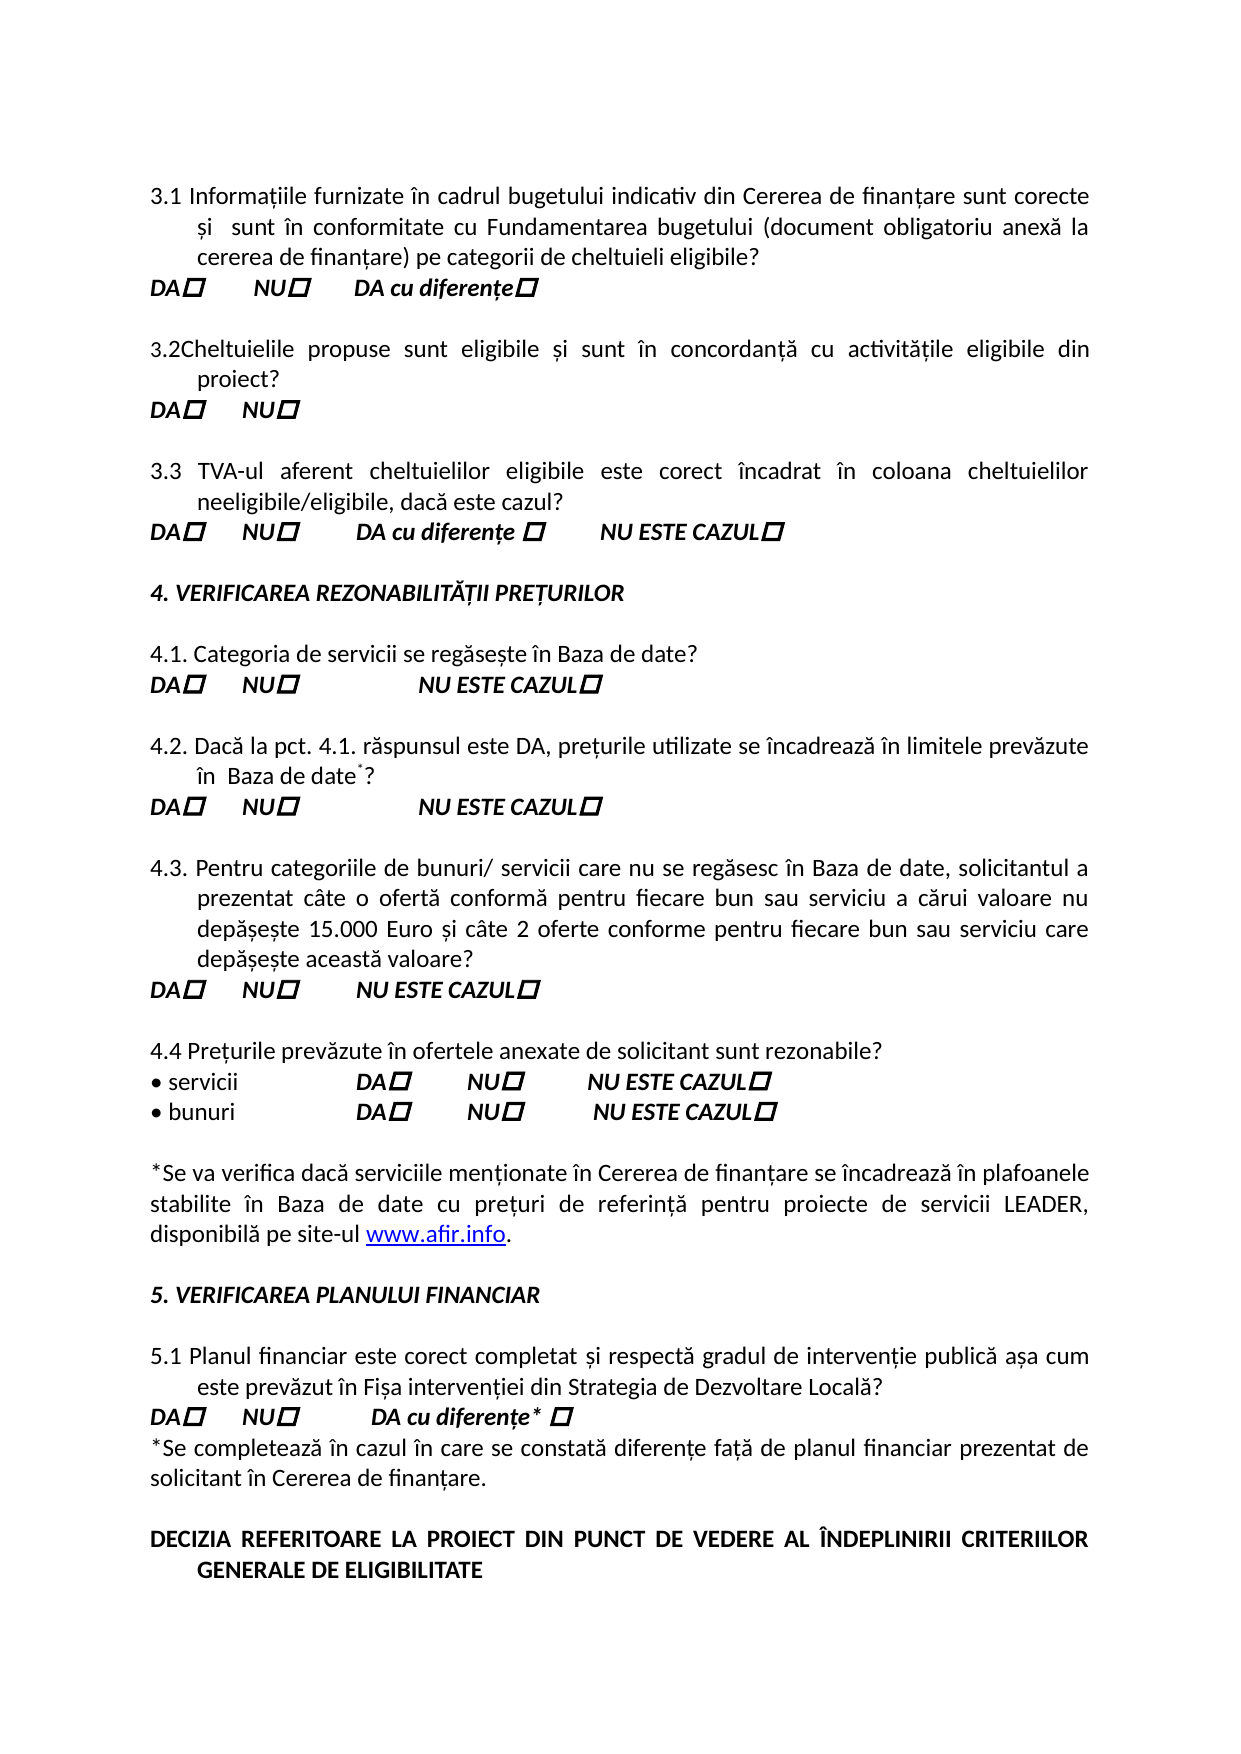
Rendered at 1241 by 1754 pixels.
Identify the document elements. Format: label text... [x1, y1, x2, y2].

text DA NU [150, 394, 1090, 425]
text *Se va verifica dacă serviciile menționate în Cererea de finanțare se încadrează în plafoanele stabilite în Baza de date cu prețuri de referință pentru proiecte de servicii LEADER, disponibilă pe site-ul www.afir.info. [150, 1157, 1090, 1249]
text 3.3 TVA-ul aferent cheltuielilor eligibile este corect încadrat în coloana cheltuielilor neeligibile/eligibile, dacă este cazul? [150, 455, 1090, 516]
text 3.2Cheltuielile propuse sunt eligibile și sunt în concordanță cu activitățile eligibile din proiect? [150, 333, 1090, 394]
text 5.1 Planul financiar este corect completat şi respectă gradul de intervenţie publică așa cum este prevăzut în Fișa intervenției din Strategia de Dezvoltare Locală? [150, 1340, 1090, 1401]
text 4.4 Prețurile prevăzute în ofertele anexate de solicitant sunt rezonabile? [150, 1035, 1090, 1066]
text 4. VERIFICAREA REZONABILITĂŢII PREŢURILOR [150, 577, 1090, 608]
text DA NU NU ESTE CAZUL [150, 791, 1090, 821]
text • bunuri DA NU NU ESTE CAZUL [150, 1096, 1090, 1127]
text DA NU DA cu diferențe NU ESTE CAZUL [150, 516, 1090, 547]
text DECIZIA REFERITOARE LA PROIECT DIN PUNCT DE VEDERE AL ÎNDEPLINIRII CRITERIILOR GENERALE DE ELIGIBILITATE [150, 1523, 1090, 1584]
text 4.3. Pentru categoriile de bunuri/ servicii care nu se regăsesc în Baza de date, solicitantul a prezentat câte o ofertă conformă pentru fiecare bun sau serviciu a cărui valoare nu depășește 15.000 Euro și câte 2 oferte conforme pentru fiecare bun sau serviciu care depășește această valoare? [150, 852, 1090, 974]
text DA NU DA cu diferențe [150, 272, 1090, 303]
text 5. VERIFICAREA PLANULUI FINANCIAR [150, 1279, 1090, 1310]
text DA NU DA cu diferențe* [150, 1401, 1090, 1432]
text DA NU NU ESTE CAZUL [150, 974, 1090, 1004]
text 4.2. Dacă la pct. 4.1. răspunsul este DA, preţurile utilizate se încadrează în limitele prevăzute în Baza de date*? [150, 730, 1090, 791]
text 4.1. Categoria de servicii se regăsește în Baza de date? [150, 638, 1090, 669]
text • servicii DA NU NU ESTE CAZUL [150, 1066, 1090, 1096]
text 3.1 Informaţiile furnizate în cadrul bugetului indicativ din Cererea de finanțare sunt corecte şi sunt în conformitate cu Fundamentarea bugetului (document obligatoriu anexă la cererea de finanțare) pe categorii de cheltuieli eligibile? [150, 181, 1090, 272]
text *Se completează în cazul în care se constată diferenţe faţă de planul financiar prezentat de solicitant în Cererea de finanţare. [150, 1432, 1090, 1493]
text DA NU NU ESTE CAZUL [150, 669, 1090, 699]
